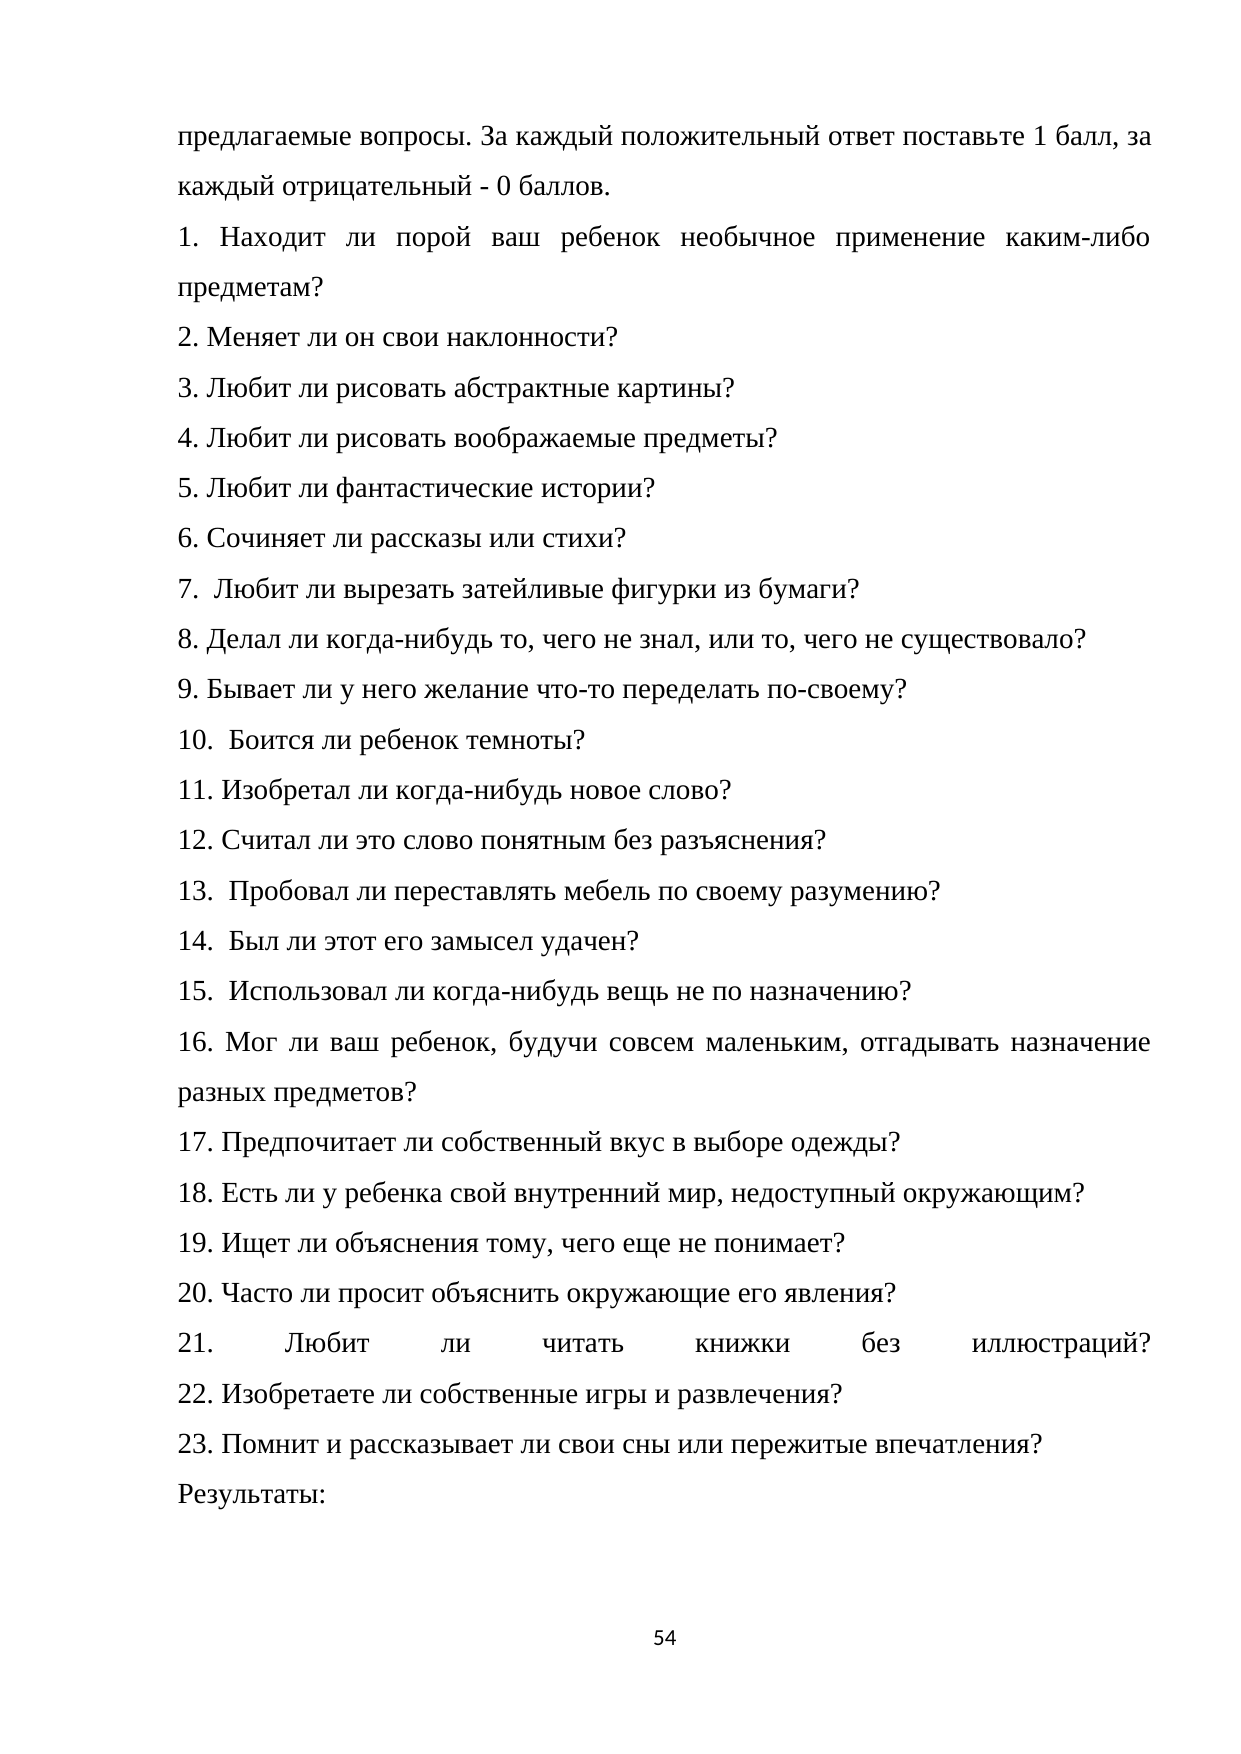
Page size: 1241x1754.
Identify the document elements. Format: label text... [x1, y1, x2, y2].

text 1. Находит ли порой ваш ребенок необычное применение каким-либо предметам? [177, 219, 1152, 303]
text 19. Ищет ли объяснения тому, чего еще не понимает? [177, 1225, 1152, 1258]
text 10. Боится ли ребенок темноты? [177, 722, 1152, 755]
text 6. Сочиняет ли рассказы или стихи? [177, 521, 1152, 554]
text 13. Пробовал ли переставлять мебель по своему разумению? [177, 873, 1152, 906]
text 11. Изобретал ли когда-нибудь новое слово? [177, 772, 1152, 806]
text 20. Часто ли просит объяснить окружающие его явления? [177, 1275, 1152, 1309]
text 14. Был ли этот его замысел удачен? [177, 923, 1152, 957]
text 15. Использовал ли когда-нибудь вещь не по назначению? [177, 973, 1152, 1007]
text 2. Меняет ли он свои наклонности? [177, 319, 1152, 353]
text 23. Помнит и рассказывает ли свои сны или пережитые впечатления? [177, 1426, 1152, 1460]
text 5. Любит ли фантастические истории? [177, 470, 1152, 504]
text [177, 118, 1152, 202]
text 8. Делал ли когда-нибудь то, чего не знал, или то, чего не существовало? [177, 621, 1152, 655]
text 7. Любит ли вырезать затейливые фигурки из бумаги? [177, 571, 1152, 604]
text 12. Считал ли это слово понятным без разъяснения? [177, 822, 1152, 856]
text 17. Предпочитает ли собственный вкус в выборе одежды? [177, 1124, 1152, 1158]
text 9. Бывает ли у него желание что-то переделать по-своему? [177, 672, 1152, 705]
text 21. Любит ли читать книжки без иллюстраций? 22. Изобретаете ли собственные игры и развлечения? [177, 1326, 1152, 1409]
text Результаты: [177, 1477, 1152, 1510]
text 3. Любит ли рисовать абстрактные картины? [177, 370, 1152, 403]
text 18. Есть ли у ребенка свой внутренний мир, недоступный окружающим? [177, 1175, 1152, 1208]
text 16. Мог ли ваш ребенок, будучи совсем маленьким, отгадывать назначение разных предметов? [177, 1024, 1152, 1108]
text 4. Любит ли рисовать воображаемые предметы? [177, 420, 1152, 453]
